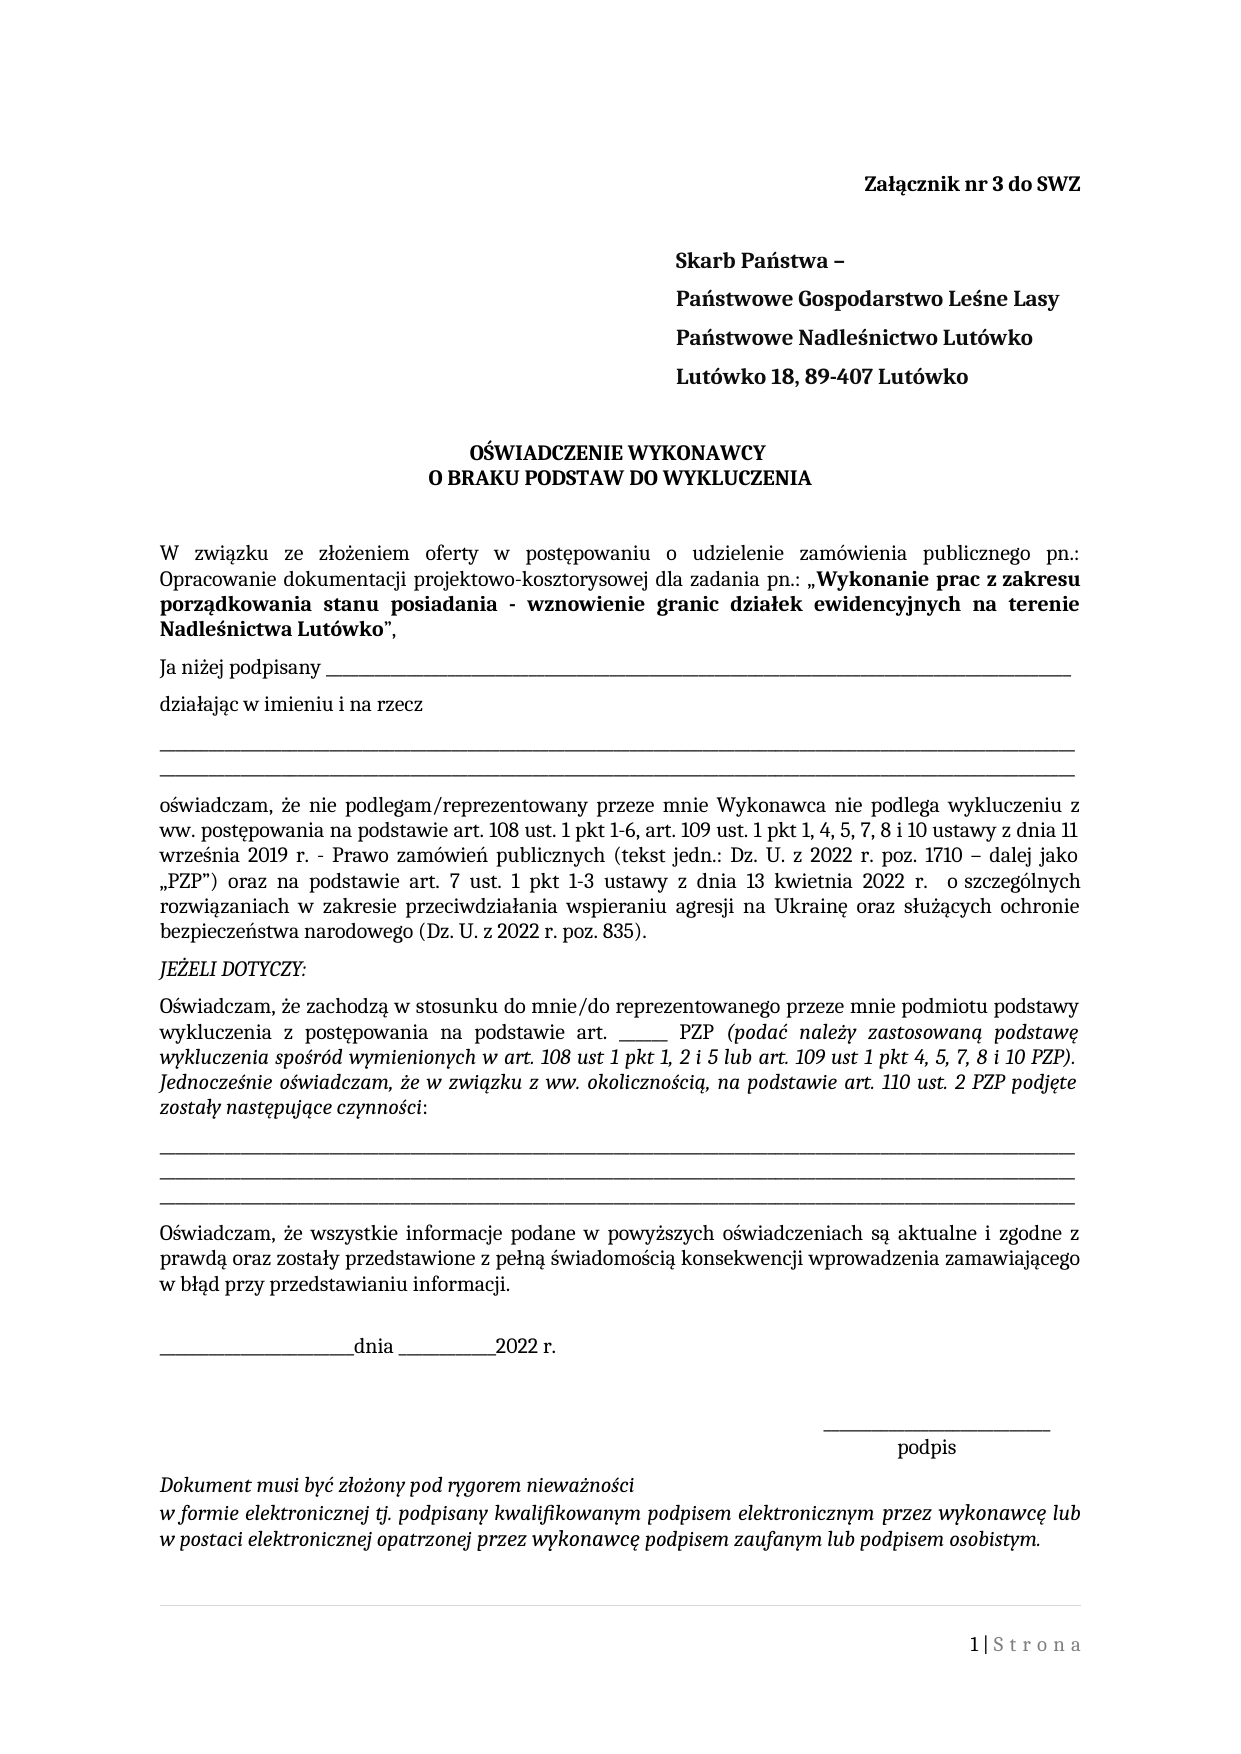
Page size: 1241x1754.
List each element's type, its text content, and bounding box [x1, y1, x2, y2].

text Oświadczam, że zachodzą w stosunku do mnie/do reprezentowanego przeze mnie podmiotu podstawy wykluczenia z postępowania na podstawie art. ______ PZP (podać należy zastosowaną podstawę wykluczenia spośród wymienionych w art. 108 ust 1 pkt 1, 2 i 5 lub art. 109 ust 1 pkt 4, 5, 7, 8 i 10 PZP). Jednocześnie oświadczam, że w związku z ww. okolicznością, na podstawie art. 110 ust. 2 PZP podjęte zostały następujące czynności: [159, 994, 1081, 1120]
text __________________________________________________________________________________________________________________________________________________________________________________________________________________________________ [159, 730, 1081, 780]
text JEŻELI DOTYCZY: [159, 957, 1081, 982]
text Załącznik nr 3 do SWZ [159, 172, 1081, 197]
text OŚWIADCZENIE WYKONAWCY O BRAKU PODSTAW DO WYKLUCZENIA [159, 441, 1081, 491]
text Ja niżej podpisany ____________________________________________________________________________________________ [159, 654, 1081, 680]
text Dokument musi być złożony pod rygorem nieważności w formie elektronicznej tj. podpisany kwalifikowanym podpisem elektronicznym przez wykonawcę lub w postaci elektronicznej opatrzonej przez wykonawcę podpisem zaufanym lub podpisem osobistym. [159, 1472, 1081, 1552]
text ________________________dnia ____________2022 r. [159, 1334, 1081, 1359]
text ___________________________________________________________________________________________________________________________________________________________________________________________________________________________________________________________________________________________________________________________________________________ [159, 1133, 1081, 1208]
text Państwowe Nadleśnictwo Lutówko [159, 325, 1081, 351]
text ____________________________ podpis [159, 1409, 1081, 1460]
text działając w imieniu i na rzecz [159, 692, 1081, 717]
text Skarb Państwa – [159, 247, 1081, 274]
text W związku ze złożeniem oferty w postępowaniu o udzielenie zamówienia publicznego pn.: Opracowanie dokumentacji projektowo-kosztorysowej dla zadania pn.: „Wykonanie prac z zakresu porządkowania stanu posiadania - wznowienie granic działek ewidencyjnych na terenie Nadleśnictwa Lutówko”, [159, 541, 1081, 642]
text Lutówko 18, 89-407 Lutówko [159, 364, 1081, 390]
text oświadczam, że nie podlegam/reprezentowany przeze mnie Wykonawca nie podlega wykluczeniu z ww. postępowania na podstawie art. 108 ust. 1 pkt 1-6, art. 109 ust. 1 pkt 1, 4, 5, 7, 8 i 10 ustawy z dnia 11 września 2019 r. - Prawo zamówień publicznych (tekst jedn.: Dz. U. z 2022 r. poz. 1710 – dalej jako „PZP”) oraz na podstawie art. 7 ust. 1 pkt 1-3 ustawy z dnia 13 kwietnia 2022 r. o szczególnych rozwiązaniach w zakresie przeciwdziałania wspieraniu agresji na Ukrainę oraz służących ochronie bezpieczeństwa narodowego (Dz. U. z 2022 r. poz. 835). [159, 793, 1081, 944]
text Państwowe Gospodarstwo Leśne Lasy [159, 286, 1081, 313]
text Oświadczam, że wszystkie informacje podane w powyższych oświadczeniach są aktualne i zgodne z prawdą oraz zostały przedstawione z pełną świadomością konsekwencji wprowadzenia zamawiającego w błąd przy przedstawianiu informacji. [159, 1221, 1081, 1297]
